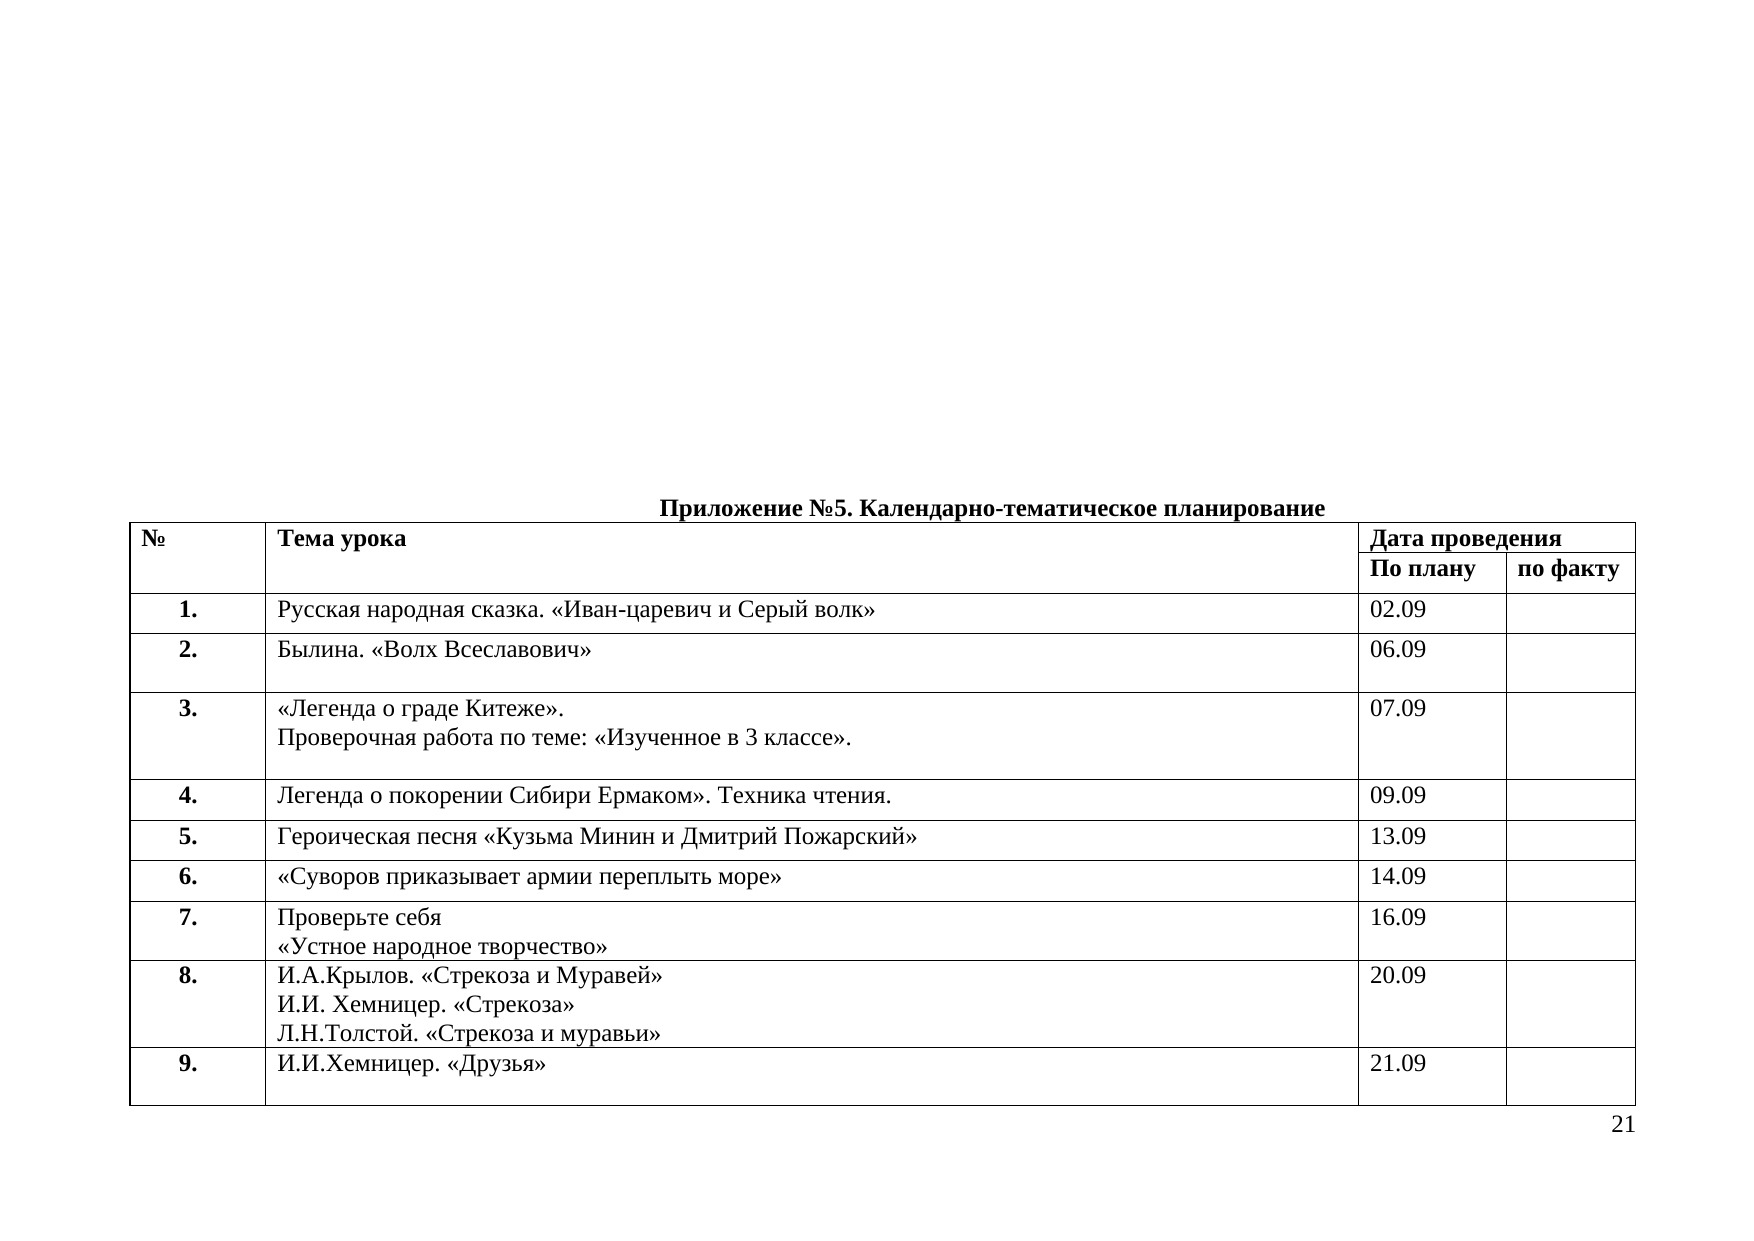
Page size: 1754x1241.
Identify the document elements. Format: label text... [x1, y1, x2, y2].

table_cell [1507, 693, 1635, 779]
table_cell [1507, 821, 1635, 860]
table_cell [1507, 1048, 1635, 1105]
table_cell 16.09 [1359, 902, 1506, 959]
table_cell по факту [1507, 553, 1635, 593]
table_cell 21.09 [1359, 1048, 1506, 1105]
table_cell 14.09 [1359, 861, 1506, 901]
text Приложение №5. Календарно-тематическое планирование [561, 493, 1636, 522]
table_cell [131, 902, 265, 959]
table_cell [131, 693, 265, 779]
table_header Тема урока [266, 523, 1358, 593]
table_cell [131, 594, 265, 633]
table_cell [131, 821, 265, 860]
table_cell [1507, 902, 1635, 959]
table_cell [1507, 780, 1635, 820]
table_cell 20.09 [1359, 961, 1506, 1047]
table_cell [1507, 634, 1635, 692]
table_cell 09.09 [1359, 780, 1506, 820]
table_cell Былина. «Волх Всеславович» [266, 634, 1358, 692]
table_cell [131, 961, 265, 1047]
table_cell [1507, 594, 1635, 633]
table_cell Проверьте себя «Устное народное творчество» [266, 902, 1358, 959]
table_cell Русская народная сказка. «Иван-царевич и Серый волк» [266, 594, 1358, 633]
table_cell И.И.Хемницер. «Друзья» [266, 1048, 1358, 1105]
table_cell «Легенда о граде Китеже». Проверочная работа по теме: «Изученное в 3 классе». [266, 693, 1358, 779]
table_cell [131, 780, 265, 820]
table_cell [1507, 961, 1635, 1047]
table_cell 02.09 [1359, 594, 1506, 633]
table_cell [131, 634, 265, 692]
table_header № [131, 523, 265, 593]
table_cell [131, 861, 265, 901]
table_cell По плану [1359, 553, 1506, 593]
table_cell [1507, 861, 1635, 901]
table_cell 07.09 [1359, 693, 1506, 779]
table_cell И.А.Крылов. «Стрекоза и Муравей» И.И. Хемницер. «Стрекоза» Л.Н.Толстой. «Стрекоза и муравьи» [266, 961, 1358, 1047]
table_cell 13.09 [1359, 821, 1506, 860]
table_header Дата проведения [1359, 523, 1635, 552]
table_cell 06.09 [1359, 634, 1506, 692]
table_cell Героическая песня «Кузьма Минин и Дмитрий Пожарский» [266, 821, 1358, 860]
table_cell «Суворов приказывает армии переплыть море» [266, 861, 1358, 901]
table_cell Легенда о покорении Сибири Ермаком». Техника чтения. [266, 780, 1358, 820]
table_cell [131, 1048, 265, 1105]
